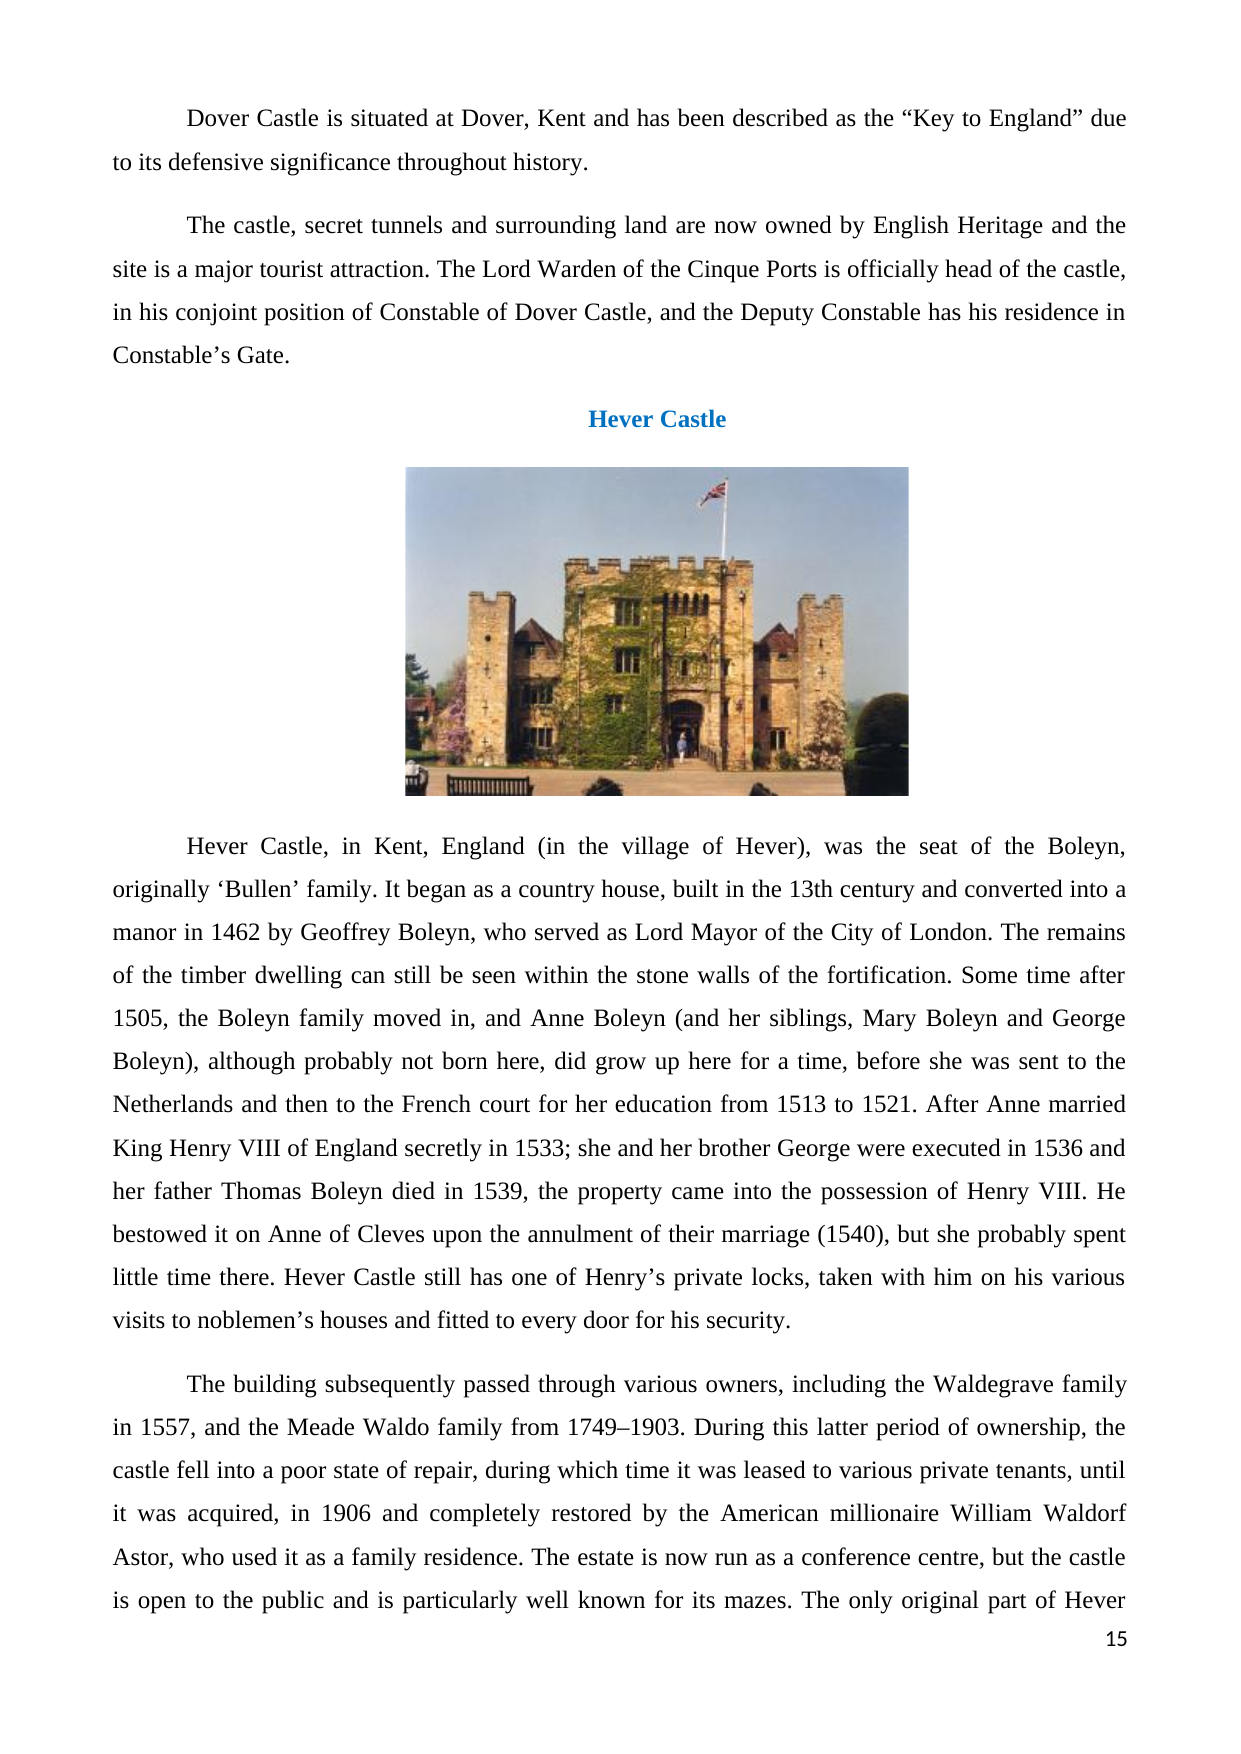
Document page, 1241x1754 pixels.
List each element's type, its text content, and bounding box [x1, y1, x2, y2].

text Dover Castle is situated at Dover, Kent and has been described as the “Key to England” due to its defensive significance throughout history. [112, 103, 1128, 175]
text Hever Castle [112, 404, 1128, 433]
text The castle, secret tunnels and surrounding land are now owned by English Heritage and the site is a major tourist attraction. The Lord Warden of the Cinque Ports is officially head of the castle, in his conjoint position of Constable of Dover Castle, and the Deputy Constable has his residence in Constable’s Gate. [112, 211, 1128, 369]
picture [405, 467, 909, 796]
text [112, 1369, 1128, 1613]
text Hever Castle, in Kent, England (in the village of Hever), was the seat of the Boleyn, originally ‘Bullen’ family. It began as a country house, built in the 13th century and converted into a manor in 1462 by Geoffrey Boleyn, who served as Lord Mayor of the City of London. The remains of the timber dwelling can still be seen within the stone walls of the fortification. Some time after 1505, the Boleyn family moved in, and Anne Boleyn (and her siblings, Mary Boleyn and George Boleyn), although probably not born here, did grow up here for a time, before she was sent to the Netherlands and then to the French court for her education from 1513 to 1521. After Anne married King Henry VIII of England secretly in 1533; she and her brother George were executed in 1536 and her father Thomas Boleyn died in 1539, the property came into the possession of Henry VIII. He bestowed it on Anne of Cleves upon the annulment of their marriage (1540), but she probably spent little time there. Hever Castle still has one of Henry’s private locks, taken with him on his various visits to noblemen’s houses and fitted to every door for his security. [112, 831, 1128, 1334]
